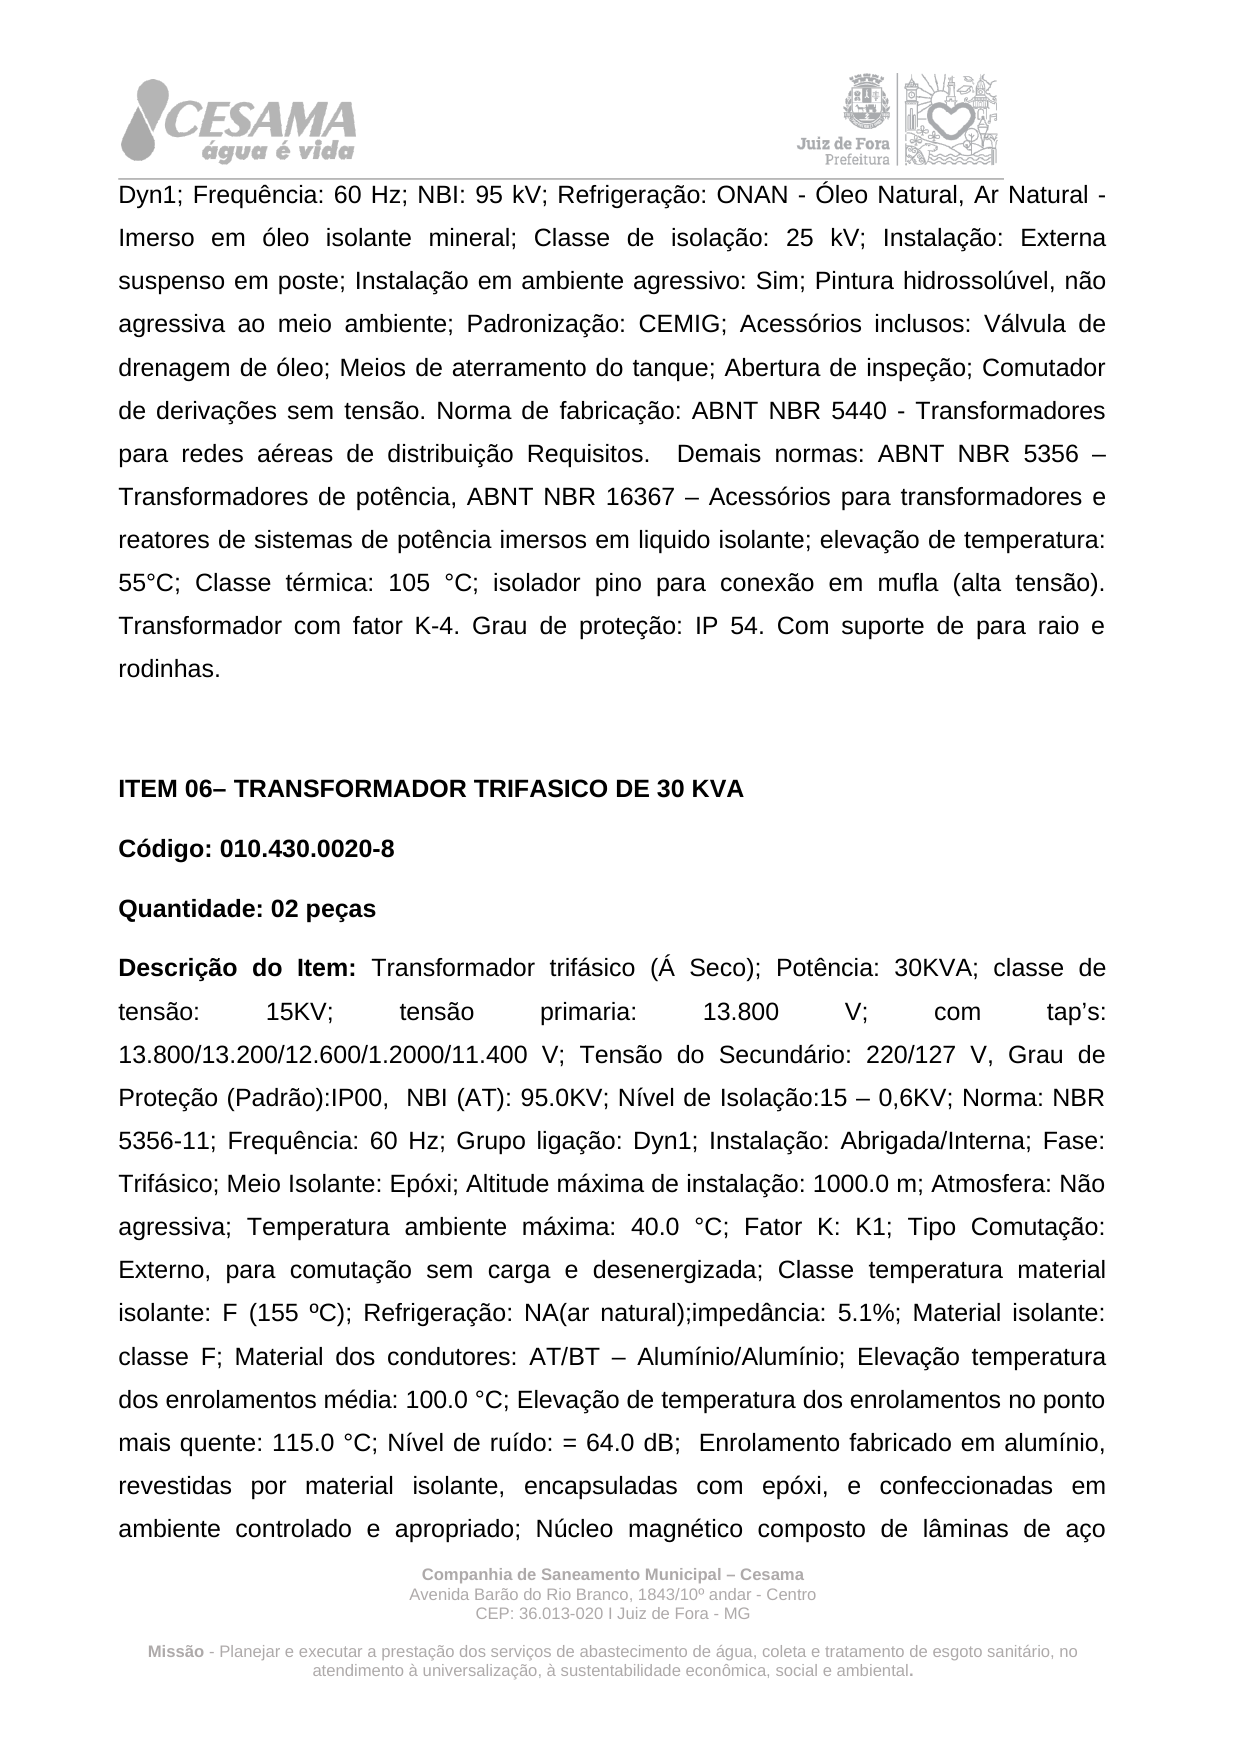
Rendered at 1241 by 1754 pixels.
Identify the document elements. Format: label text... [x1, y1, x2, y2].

text Quantidade: 02 peças [118, 893, 1107, 922]
text ITEM 06– TRANSFORMADOR TRIFASICO DE 30 KVA [118, 774, 1107, 803]
picture [118, 73, 1004, 180]
text Código: 010.430.0020-8 [118, 834, 1107, 862]
